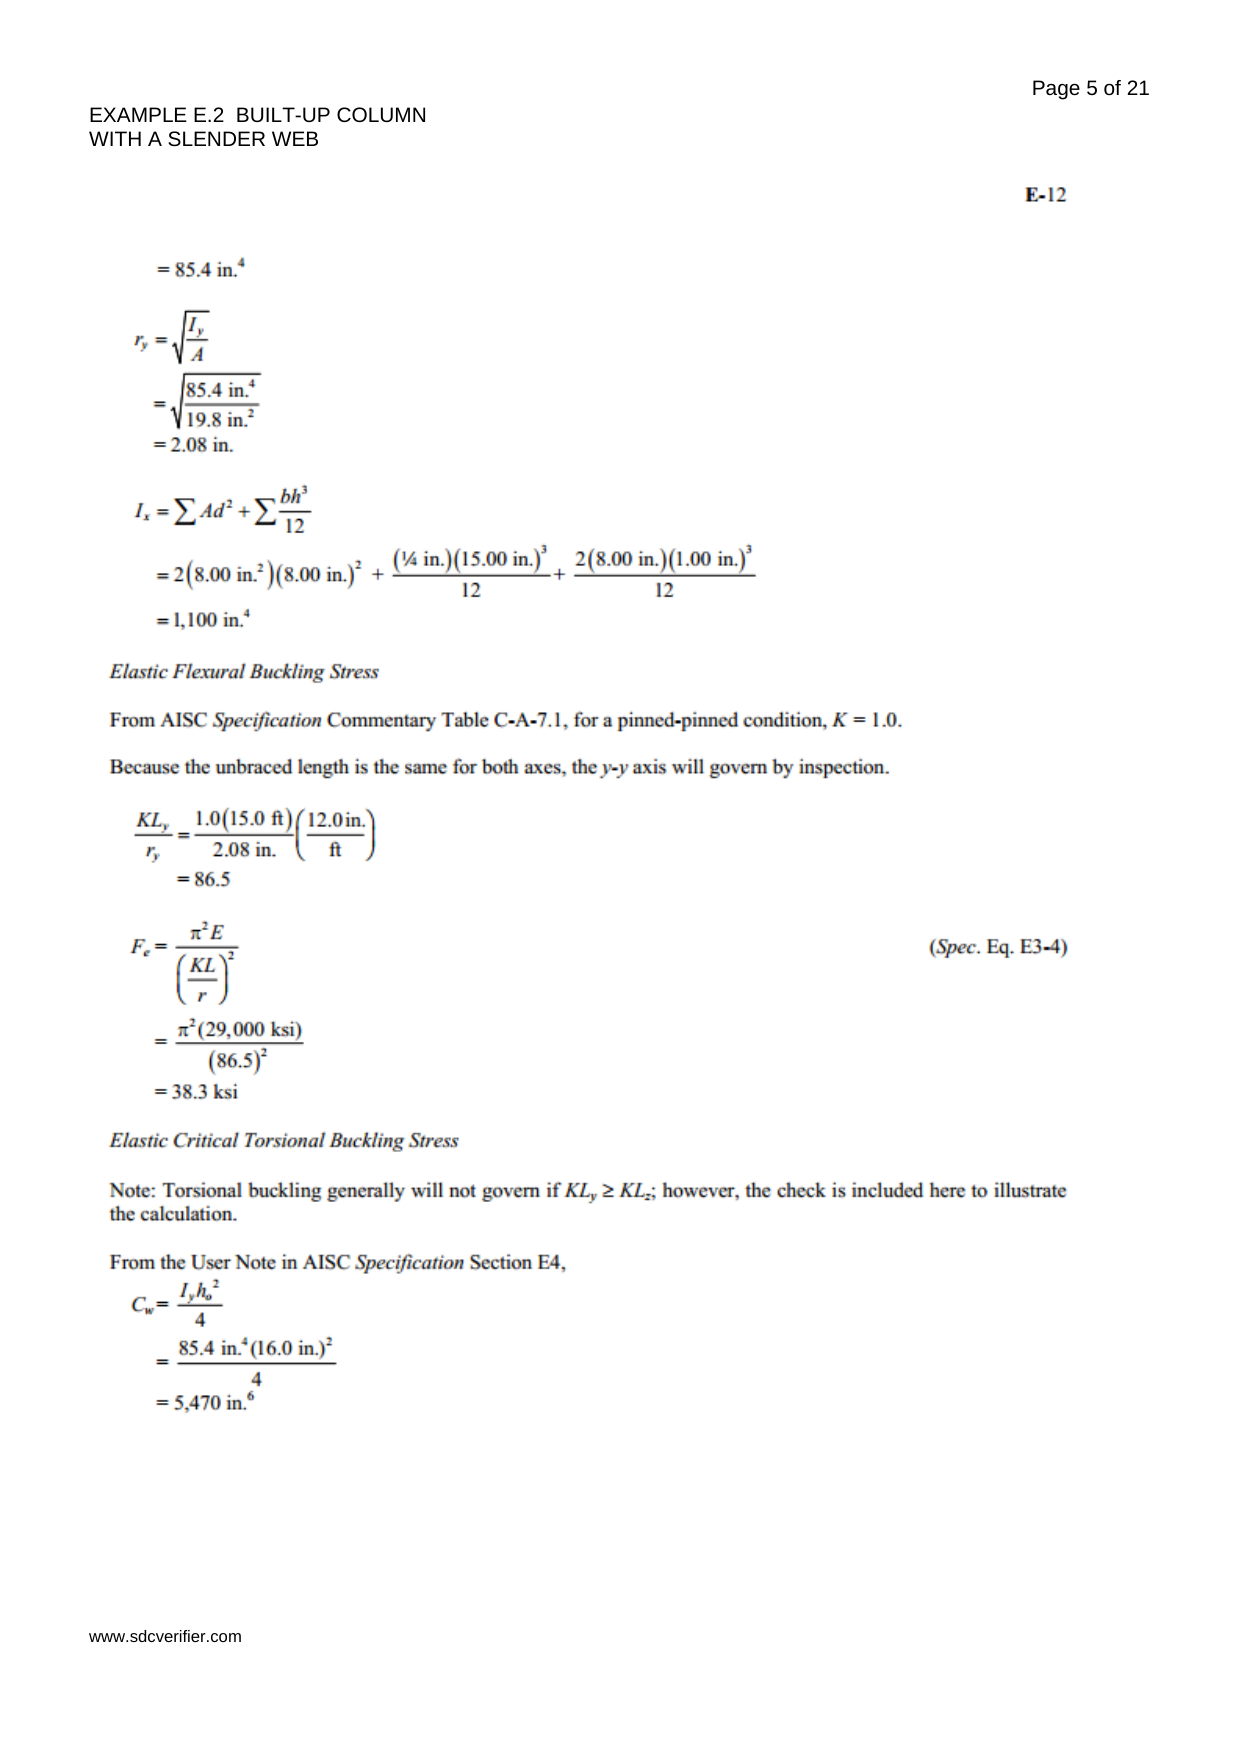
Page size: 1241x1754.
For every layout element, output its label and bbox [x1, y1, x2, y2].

picture [88, 183, 1080, 1427]
